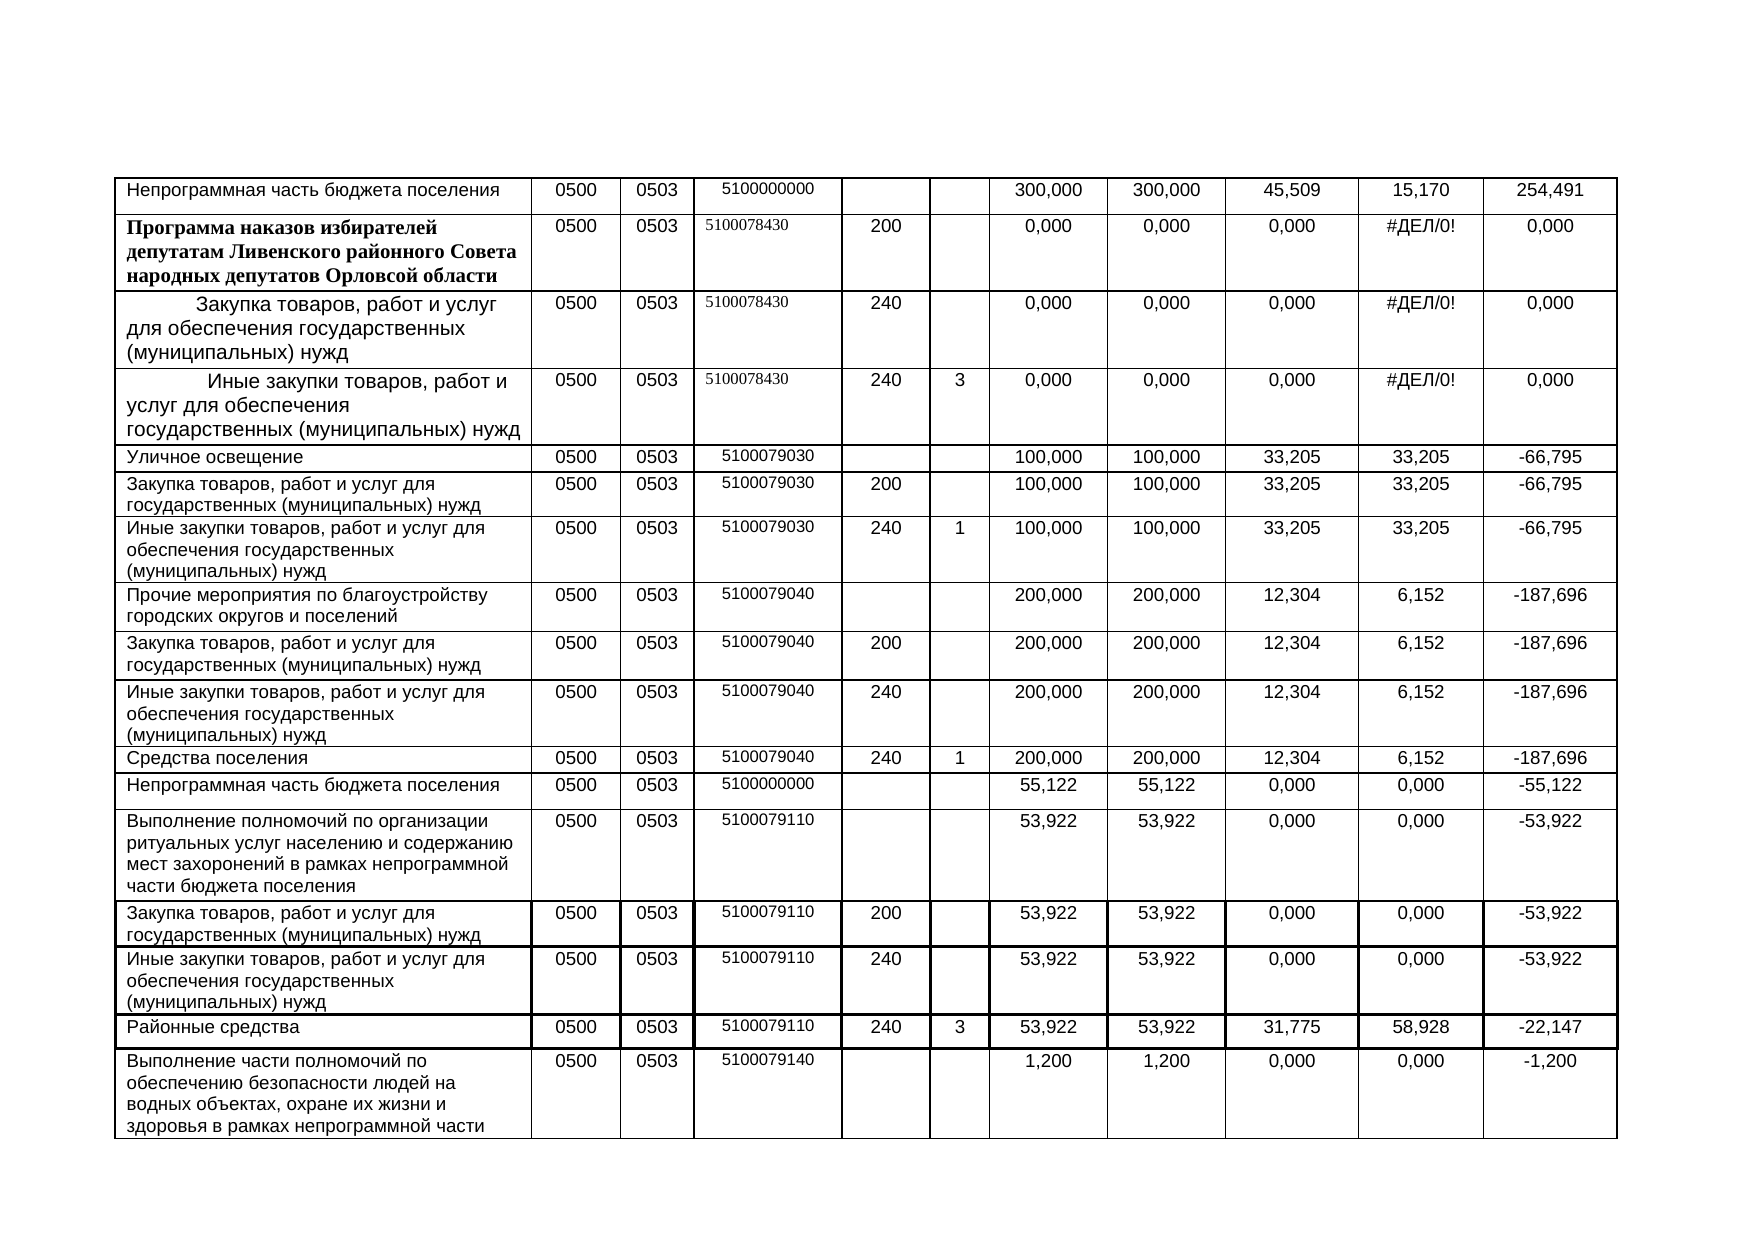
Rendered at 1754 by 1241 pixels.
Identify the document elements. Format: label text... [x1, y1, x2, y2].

table_cell [931, 681, 989, 746]
table_cell 0503 [622, 902, 692, 945]
table_cell 0500 [532, 369, 620, 444]
table_cell 0,000 [1359, 810, 1483, 900]
table_cell 0,000 [1226, 292, 1358, 367]
table_cell [931, 583, 989, 631]
table_cell 53,922 [1108, 810, 1225, 900]
table_cell [931, 1050, 989, 1138]
table_cell [931, 215, 989, 290]
table_cell [931, 632, 989, 679]
table_cell 0500 [532, 1050, 620, 1138]
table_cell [116, 1050, 531, 1138]
table_cell Средства поселения [116, 747, 531, 772]
table_cell 300,000 [1108, 179, 1225, 213]
table_cell 100,000 [990, 446, 1107, 471]
table_cell 240 [843, 517, 929, 582]
table_cell 0,000 [1484, 215, 1616, 290]
table_cell 100,000 [1108, 473, 1225, 516]
table_cell -187,696 [1484, 681, 1616, 746]
table_cell 200,000 [1108, 583, 1225, 631]
table_cell 0503 [621, 369, 693, 444]
table_cell Закупка товаров, работ и услуг для государственных (муниципальных) нужд [116, 473, 531, 516]
table_cell -66,795 [1484, 446, 1616, 471]
table_cell Выполнение полномочий по организации ритуальных услуг населению и содержанию мест захоронений в рамках непрограммной части бюджета поселения [116, 810, 531, 900]
table_cell 0503 [621, 215, 693, 290]
table_cell 0500 [532, 632, 620, 679]
table_cell -22,147 [1485, 1016, 1616, 1047]
table_cell 53,922 [991, 902, 1106, 945]
table_cell [843, 446, 929, 471]
table_cell 200 [843, 902, 929, 945]
table_cell -55,122 [1484, 774, 1616, 808]
table_cell 1,200 [1108, 1050, 1225, 1138]
table_cell Прочие мероприятия по благоустройству городских округов и поселений [116, 583, 531, 631]
table_cell 0,000 [990, 292, 1107, 367]
table_cell [931, 810, 989, 900]
table_cell 53,922 [1109, 1016, 1224, 1047]
table_cell 240 [843, 369, 929, 444]
table_cell 0503 [621, 473, 693, 516]
table_cell 5100079040 [695, 632, 841, 679]
table_cell 0,000 [1484, 369, 1616, 444]
table_cell #ДЕЛ/0! [1359, 292, 1483, 367]
table_cell 0500 [532, 810, 620, 900]
table_cell 33,205 [1359, 446, 1483, 471]
table_cell 200,000 [990, 681, 1107, 746]
table_cell 58,928 [1360, 1016, 1482, 1047]
table_cell 0503 [621, 632, 693, 679]
table_cell 0,000 [1226, 215, 1358, 290]
table_cell 0,000 [1108, 292, 1225, 367]
table_cell 33,205 [1359, 473, 1483, 516]
table_cell 12,304 [1226, 681, 1358, 746]
table_cell 300,000 [990, 179, 1107, 213]
table_cell 0503 [621, 810, 693, 900]
table_cell 0500 [532, 517, 620, 582]
table_cell -53,922 [1485, 902, 1616, 945]
table_cell Программа наказов избирателей депутатам Ливенского районного Совета народных депутатов Орловсой области [116, 215, 531, 290]
table_cell -187,696 [1484, 632, 1616, 679]
table_cell 53,922 [1109, 902, 1224, 945]
table_cell 0503 [621, 179, 693, 213]
table_cell 0503 [621, 292, 693, 367]
table_cell 0503 [621, 1050, 693, 1138]
table_cell 0,000 [1484, 292, 1616, 367]
table_cell [843, 1050, 929, 1138]
table_cell 1 [931, 747, 989, 772]
table_cell 5100000000 [695, 774, 841, 808]
table_cell 53,922 [990, 810, 1107, 900]
table_cell Непрограммная часть бюджета поселения [116, 774, 531, 808]
table_cell 33,205 [1226, 446, 1358, 471]
table_cell 5100079110 [696, 902, 840, 945]
table_cell 0503 [622, 948, 692, 1013]
table_cell 0500 [532, 681, 620, 746]
table_cell Иные закупки товаров, работ и услуг для обеспечения государственных (муниципальных) нужд [117, 948, 530, 1013]
table_cell 200,000 [1108, 681, 1225, 746]
table_cell 0,000 [1227, 902, 1357, 945]
table_cell -66,795 [1484, 473, 1616, 516]
table_cell 0500 [532, 179, 620, 213]
table_cell 240 [843, 948, 929, 1013]
table_cell Иные закупки товаров, работ и услуг для обеспечения государственных (муниципальных) нужд [116, 369, 531, 444]
table_cell 5100079030 [695, 446, 841, 471]
table_cell [932, 902, 988, 945]
table_cell 3 [931, 369, 989, 444]
table_cell -187,696 [1484, 747, 1616, 772]
table_cell 6,152 [1359, 747, 1483, 772]
table_cell 0,000 [1360, 902, 1482, 945]
table_cell [843, 179, 929, 213]
table_cell 0500 [532, 292, 620, 367]
table_cell Непрограммная часть бюджета поселения [116, 179, 531, 213]
table_cell Уличное освещение [116, 446, 531, 471]
table_cell 45,509 [1226, 179, 1358, 213]
table_cell 254,491 [1484, 179, 1616, 213]
table_cell Закупка товаров, работ и услуг для государственных (муниципальных) нужд [116, 632, 531, 679]
table_cell 12,304 [1226, 747, 1358, 772]
table_cell 200,000 [1108, 747, 1225, 772]
table_cell -53,922 [1485, 948, 1616, 1013]
table_cell 5100078430 [695, 369, 841, 444]
table_cell 100,000 [1108, 446, 1225, 471]
table_cell 5100078430 [695, 292, 841, 367]
table_cell 53,922 [991, 1016, 1106, 1047]
table_cell 0,000 [1226, 810, 1358, 900]
table_cell [931, 292, 989, 367]
table_cell 200,000 [990, 583, 1107, 631]
table_cell 200 [843, 215, 929, 290]
table_cell 33,205 [1359, 517, 1483, 582]
table_cell 0,000 [1108, 369, 1225, 444]
table_cell 240 [843, 1016, 929, 1047]
table_cell 240 [843, 747, 929, 772]
table_cell 3 [932, 1016, 988, 1047]
table_cell 6,152 [1359, 632, 1483, 679]
table_cell [843, 810, 929, 900]
table_cell 5100079030 [695, 517, 841, 582]
table_cell 200,000 [990, 632, 1107, 679]
table_cell 12,304 [1226, 632, 1358, 679]
table_cell [931, 774, 989, 808]
table_cell 200 [843, 473, 929, 516]
table_cell 5100079040 [695, 747, 841, 772]
table_cell 5100079040 [695, 681, 841, 746]
table_cell -66,795 [1484, 517, 1616, 582]
table_cell 0,000 [1227, 948, 1357, 1013]
table_cell Районные средства [117, 1016, 530, 1047]
table_cell 100,000 [990, 517, 1107, 582]
table_cell Иные закупки товаров, работ и услуг для обеспечения государственных (муниципальных) нужд [116, 517, 531, 582]
table_cell [932, 948, 988, 1013]
table_cell 0500 [532, 747, 620, 772]
table_cell -1,200 [1484, 1050, 1616, 1138]
table_cell #ДЕЛ/0! [1359, 215, 1483, 290]
table_cell 1 [931, 517, 989, 582]
table_cell 0,000 [1226, 1050, 1358, 1138]
table_cell 0503 [621, 517, 693, 582]
table_cell -187,696 [1484, 583, 1616, 631]
table_cell 0500 [532, 583, 620, 631]
table_cell 0500 [533, 902, 619, 945]
table_cell 6,152 [1359, 681, 1483, 746]
table_cell 0503 [621, 774, 693, 808]
table_cell 0500 [532, 215, 620, 290]
table_cell 240 [843, 681, 929, 746]
table_cell 0500 [532, 473, 620, 516]
table_cell 55,122 [1108, 774, 1225, 808]
table_cell 5100079030 [695, 473, 841, 516]
table_cell 0503 [621, 446, 693, 471]
table_cell 12,304 [1226, 583, 1358, 631]
table_cell 0503 [621, 747, 693, 772]
table_cell 5100079040 [695, 583, 841, 631]
table_cell [843, 774, 929, 808]
table_cell 5100079110 [695, 810, 841, 900]
table_cell 0503 [622, 1016, 692, 1047]
table_cell 0,000 [990, 215, 1107, 290]
table_cell 31,775 [1227, 1016, 1357, 1047]
table_cell [931, 446, 989, 471]
table_cell 15,170 [1359, 179, 1483, 213]
table_cell 1,200 [990, 1050, 1107, 1138]
table_cell 0,000 [1359, 1050, 1483, 1138]
table_cell 0,000 [1359, 774, 1483, 808]
table_cell 0500 [533, 1016, 619, 1047]
table_cell [931, 179, 989, 213]
table_cell Иные закупки товаров, работ и услуг для обеспечения государственных (муниципальных) нужд [116, 681, 531, 746]
table_cell [843, 583, 929, 631]
table_cell 53,922 [991, 948, 1106, 1013]
table_cell 0500 [532, 774, 620, 808]
table_cell 0500 [532, 446, 620, 471]
table_cell 33,205 [1226, 473, 1358, 516]
table_cell 0503 [621, 583, 693, 631]
table_cell 0,000 [990, 369, 1107, 444]
table_cell Закупка товаров, работ и услуг для обеспечения государственных (муниципальных) нужд [116, 292, 531, 367]
table_cell 53,922 [1109, 948, 1224, 1013]
table_cell #ДЕЛ/0! [1359, 369, 1483, 444]
table_cell 0,000 [1108, 215, 1225, 290]
table_cell Закупка товаров, работ и услуг для государственных (муниципальных) нужд [117, 902, 530, 945]
table_cell 100,000 [1108, 517, 1225, 582]
table_cell 100,000 [990, 473, 1107, 516]
table_cell 5100000000 [695, 179, 841, 213]
table_cell 200,000 [1108, 632, 1225, 679]
table_cell 5100078430 [695, 215, 841, 290]
table_cell 200,000 [990, 747, 1107, 772]
table_cell 0,000 [1360, 948, 1482, 1013]
table_cell 5100079140 [695, 1050, 841, 1138]
table_cell 5100079110 [696, 948, 840, 1013]
table_cell [931, 473, 989, 516]
table_cell 200 [843, 632, 929, 679]
table_cell 0,000 [1226, 774, 1358, 808]
table_cell 6,152 [1359, 583, 1483, 631]
table_cell 33,205 [1226, 517, 1358, 582]
table_cell 55,122 [990, 774, 1107, 808]
table_cell 0503 [621, 681, 693, 746]
table_cell 240 [843, 292, 929, 367]
table_cell -53,922 [1484, 810, 1616, 900]
table_cell 0,000 [1226, 369, 1358, 444]
table_cell 5100079110 [696, 1016, 840, 1047]
table_cell 0500 [533, 948, 619, 1013]
